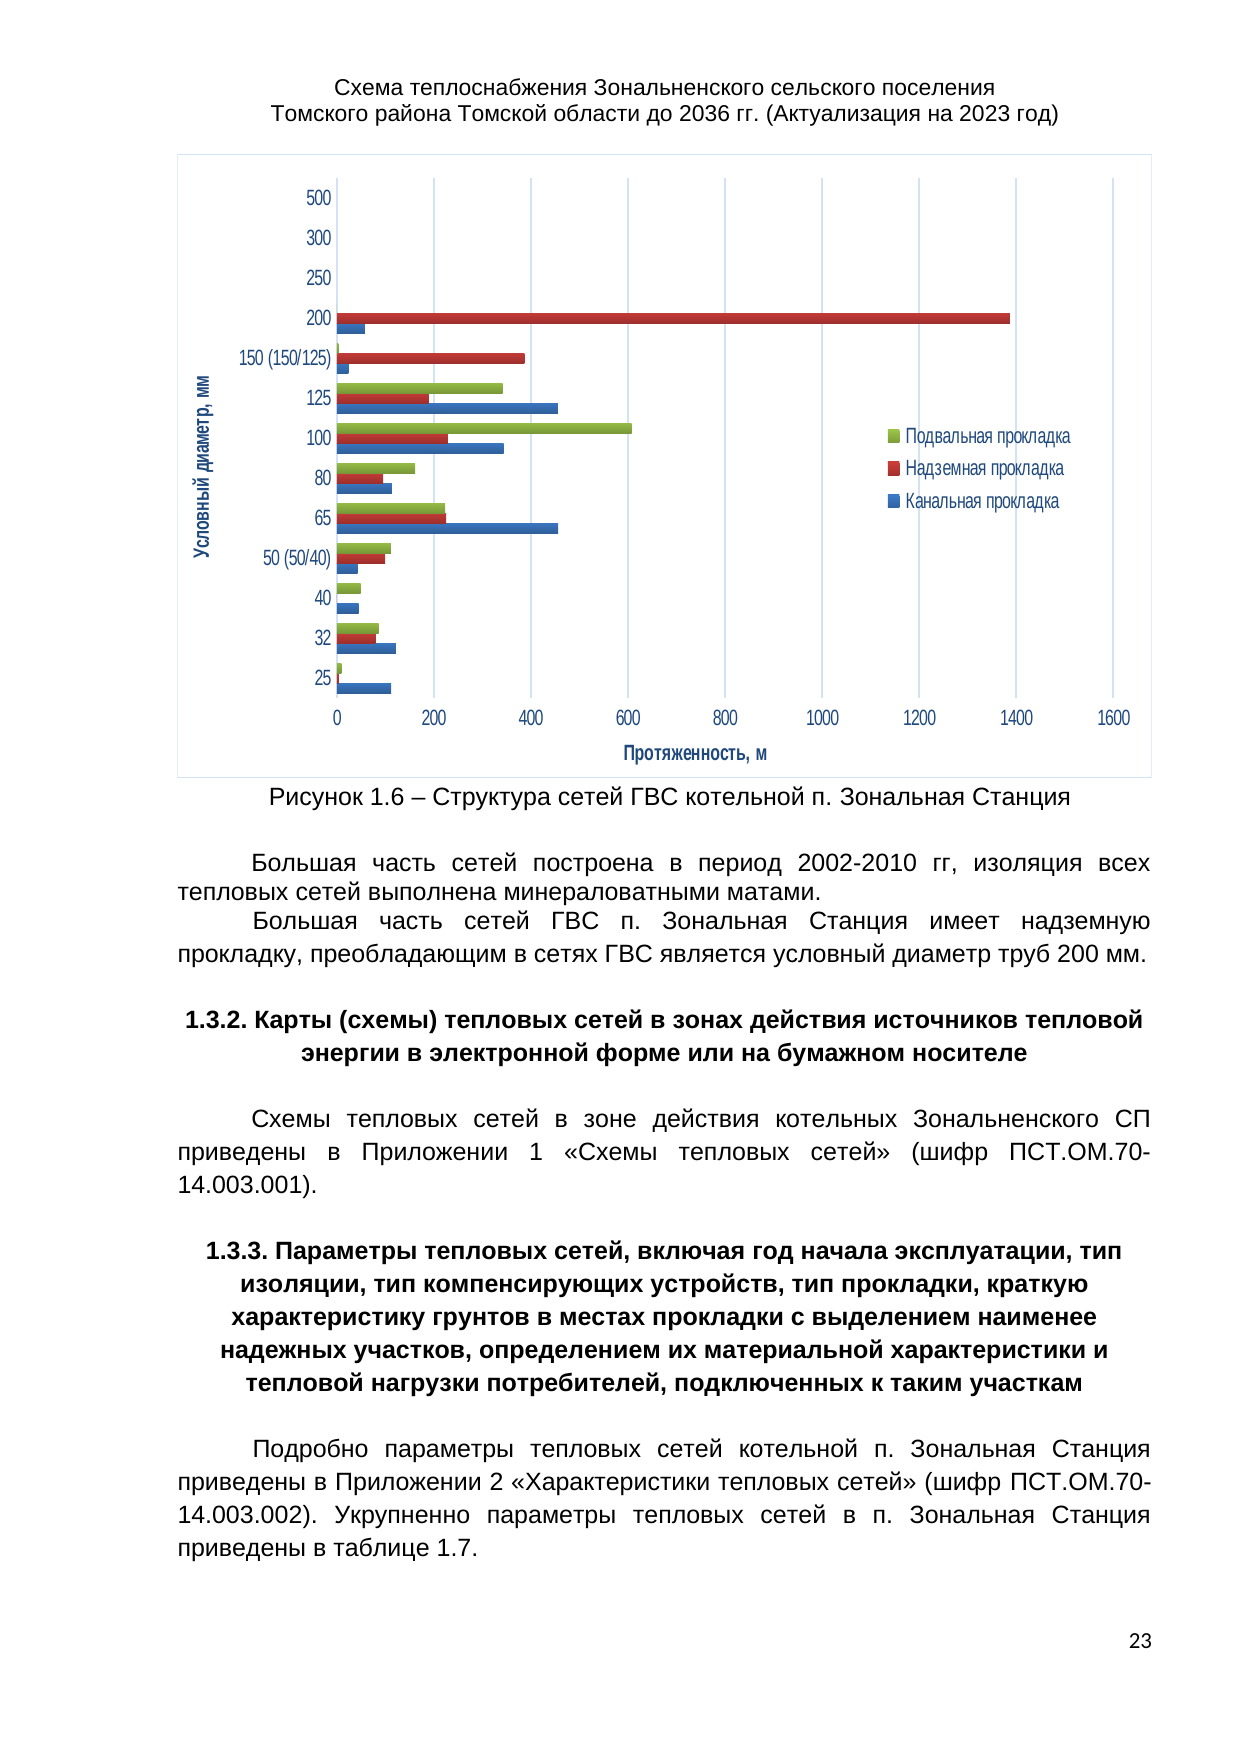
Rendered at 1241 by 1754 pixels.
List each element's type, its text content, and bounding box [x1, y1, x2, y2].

text Схемы тепловых сетей в зоне действия котельных Зональненского СП приведены в Приложении 1 «Схемы тепловых сетей» (шифр ПСТ.ОМ.70-14.003.001). [177, 1104, 1152, 1199]
text Подробно параметры тепловых сетей котельной п. Зональная Станция приведены в Приложении 2 «Характеристики тепловых сетей» (шифр ПСТ.ОМ.70-14.003.002). Укрупненно параметры тепловых сетей в п. Зональная Станция приведены в таблице 1.7. [177, 1434, 1152, 1562]
subtitle Рисунок 1.6 – Структура сетей ГВС котельной п. Зональная Станция [188, 782, 1152, 811]
subtitle 1.3.2. Карты (схемы) тепловых сетей в зонах действия источников тепловой энергии в электронной форме или на бумажном носителе [177, 1005, 1152, 1067]
text Большая часть сетей построена в период 2002-2010 гг, изоляция всех тепловых сетей выполнена минераловатными матами. [177, 848, 1152, 906]
subtitle 1.3.3. Параметры тепловых сетей, включая год начала эксплуатации, тип изоляции, тип компенсирующих устройств, тип прокладки, краткую характеристику грунтов в местах прокладки с выделением наименее надежных участков, определением их материальной характеристики и тепловой нагрузки потребителей, подключенных к таким участкам [177, 1236, 1152, 1397]
text Большая часть сетей ГВС п. Зональная Станция имеет надземную прокладку, преобладающим в сетях ГВС является условный диаметр труб 200 мм. [177, 906, 1152, 967]
